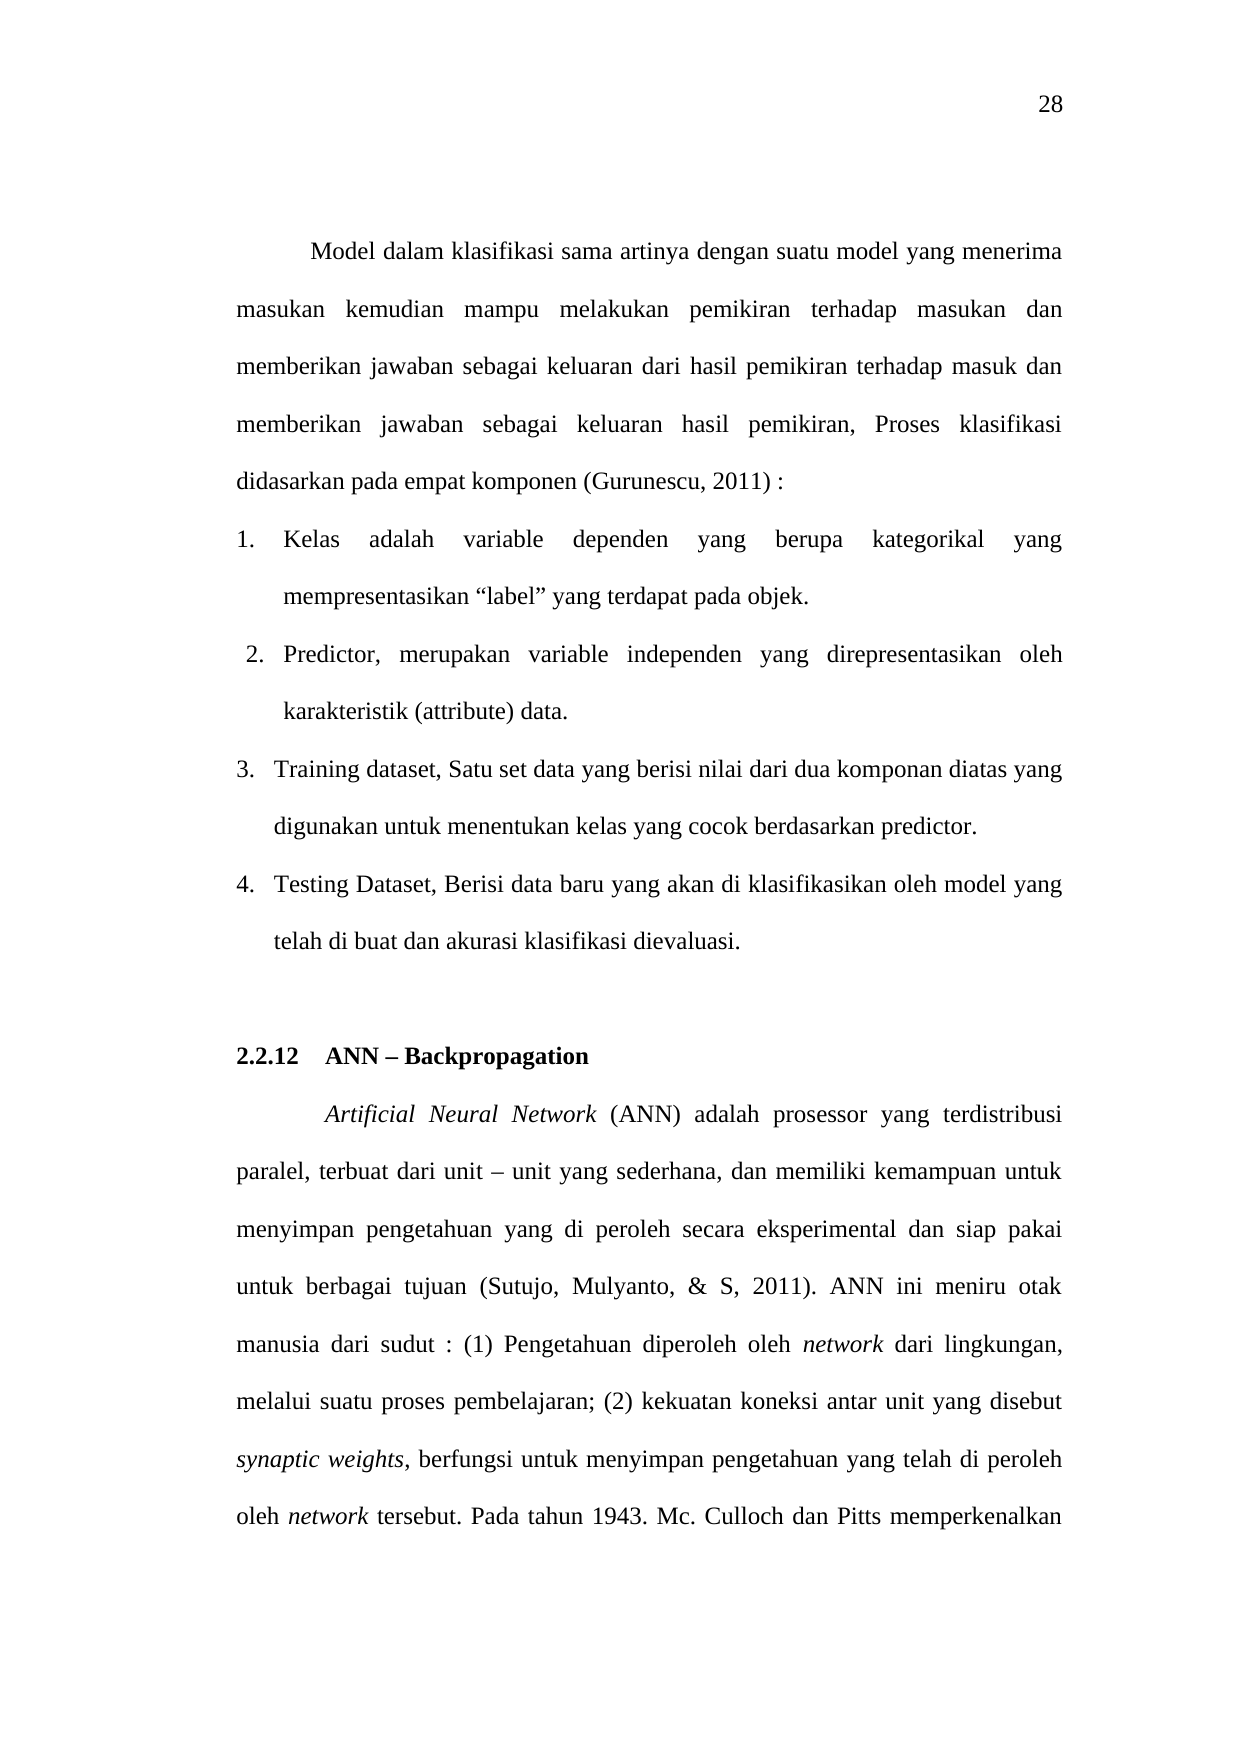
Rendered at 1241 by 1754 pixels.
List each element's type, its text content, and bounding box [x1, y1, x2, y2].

list Predictor, merupakan variable independen yang direpresentasikan oleh karakteristik (attribute) data. [246, 639, 1063, 725]
list Testing Dataset, Berisi data baru yang akan di klasifikasikan oleh model yang telah di buat dan akurasi klasifikasi dievaluasi. [236, 869, 1063, 955]
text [236, 1099, 1063, 1530]
list Kelas adalah variable dependen yang berupa kategorikal yang mempresentasikan “label” yang terdapat pada objek. [236, 524, 1063, 610]
text Model dalam klasifikasi sama artinya dengan suatu model yang menerima masukan kemudian mampu melakukan pemikiran terhadap masukan dan memberikan jawaban sebagai keluaran dari hasil pemikiran terhadap masuk dan memberikan jawaban sebagai keluaran hasil pemikiran, Proses klasifikasi didasarkan pada empat komponen (Gurunescu, 2011) : [236, 236, 1063, 495]
text 2.2.12 ANN – Backpropagation [236, 1041, 1063, 1070]
list Training dataset, Satu set data yang berisi nilai dari dua komponan diatas yang digunakan untuk menentukan kelas yang cocok berdasarkan predictor. [236, 754, 1063, 840]
